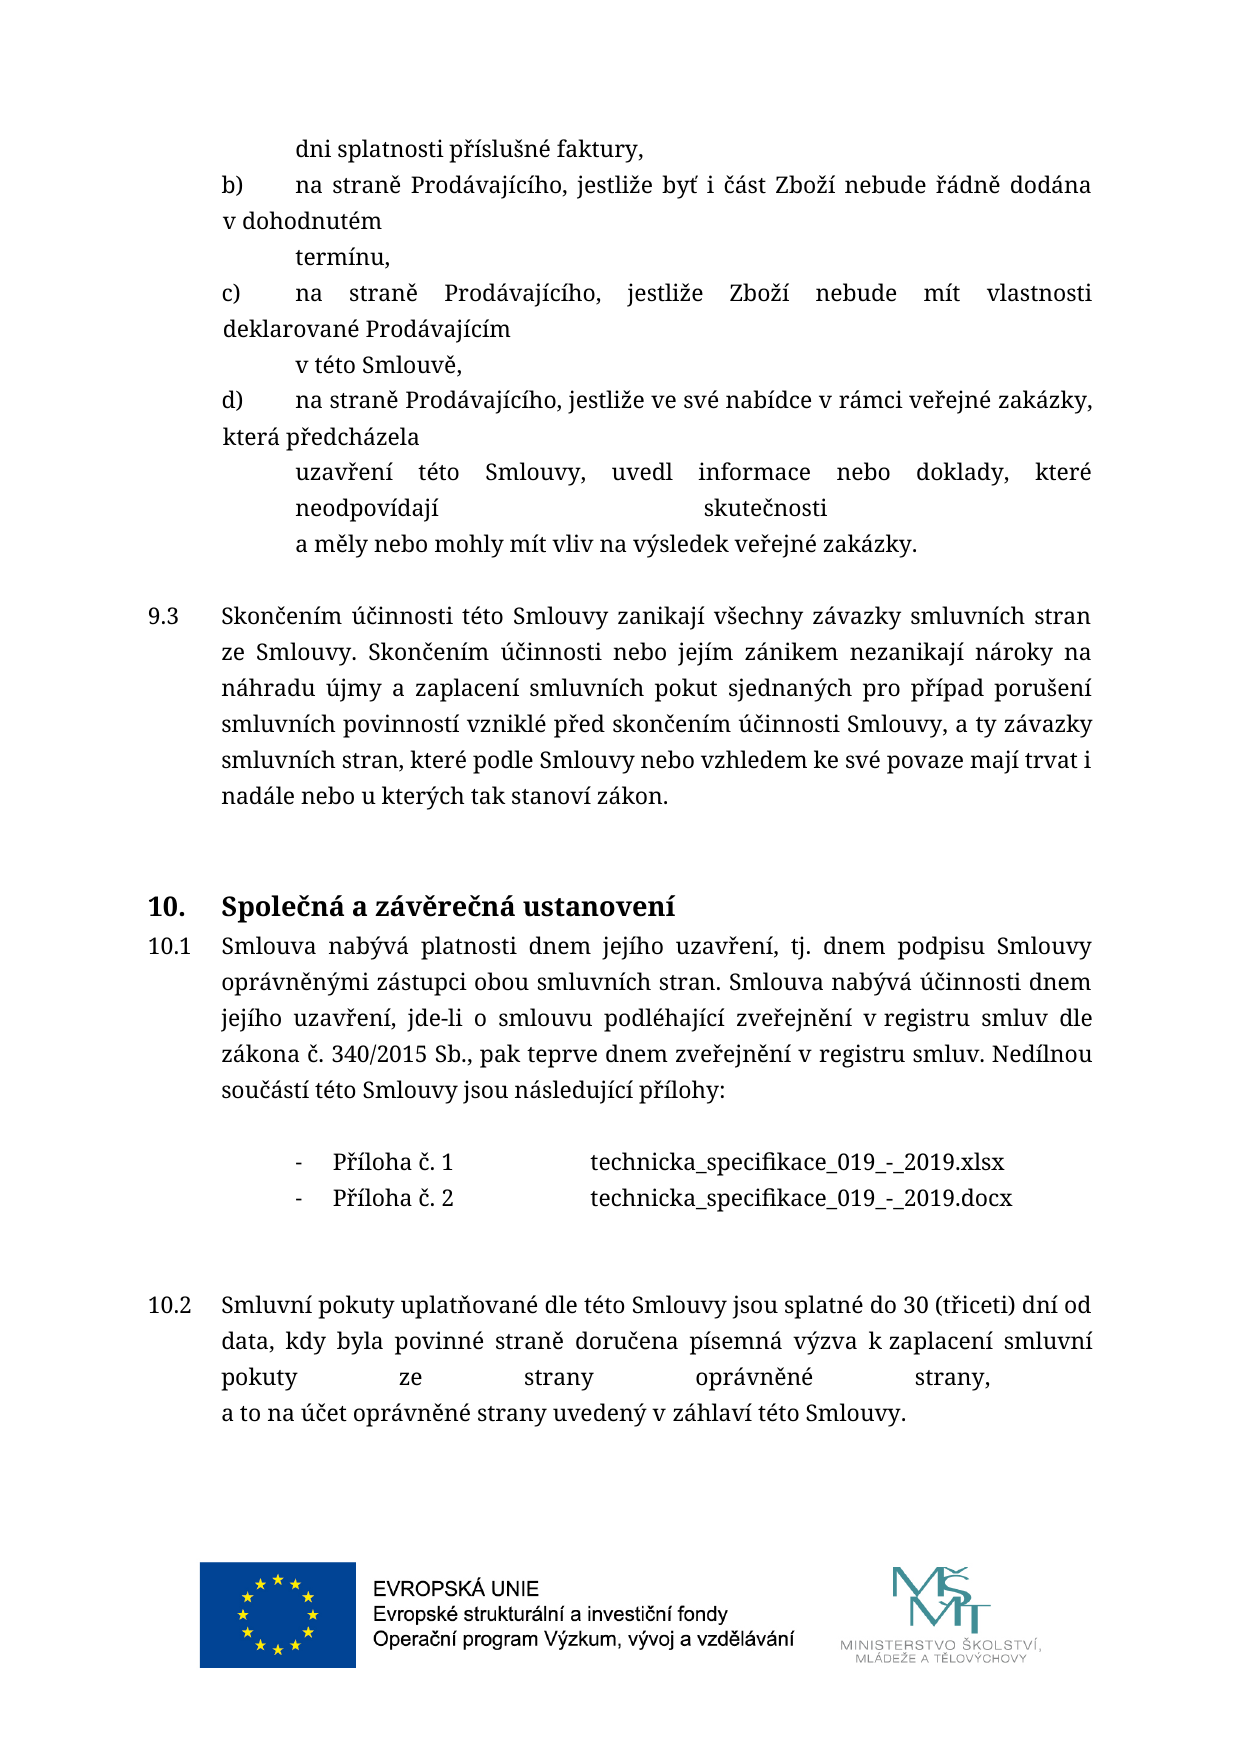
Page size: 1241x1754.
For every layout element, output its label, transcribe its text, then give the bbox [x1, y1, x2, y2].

list na straně Prodávajícího, jestliže Zboží nebude mít vlastnosti deklarované Prodávajícím [221, 277, 1093, 344]
text v této Smlouvě, [223, 348, 1093, 380]
text 10.1 Smlouva nabývá platnosti dnem jejího uzavření, tj. dnem podpisu Smlouvy oprávněnými zástupci obou smluvních stran. Smlouva nabývá účinnosti dnem jejího uzavření, jde-li o smlouvu podléhající zveřejnění v registru smluv dle zákona č. 340/2015 Sb., pak teprve dnem zveřejnění v registru smluv. Nedílnou součástí této Smlouvy jsou následující přílohy: [148, 930, 1093, 1105]
picture [147, 1509, 1093, 1720]
list Příloha č. 1 technicka_specifikace_019_-_2019.xlsx [295, 1146, 1093, 1177]
text 9.3 Skončením účinnosti této Smlouvy zanikají všechny závazky smluvních stran ze Smlouvy. Skončením účinnosti nebo jejím zánikem nezanikají nároky na náhradu újmy a zaplacení smluvních pokut sjednaných pro případ porušení smluvních povinností vzniklé před skončením účinnosti Smlouvy, a ty závazky smluvních stran, které podle Smlouvy nebo vzhledem ke své povaze mají trvat i nadále nebo u kterých tak stanoví zákon. [148, 600, 1093, 811]
list Příloha č. 2 technicka_specifikace_019_-_2019.docx [295, 1182, 1093, 1213]
text uzavření této Smlouvy, uvedl informace nebo doklady, které neodpovídají skutečnosti a měly nebo mohly mít vliv na výsledek veřejné zakázky. [295, 456, 1093, 559]
text termínu, [223, 241, 1093, 272]
text dni splatnosti příslušné faktury, [223, 133, 1093, 164]
text 10. Společná a závěrečná ustanovení [148, 888, 1093, 924]
list na straně Prodávajícího, jestliže ve své nabídce v rámci veřejné zakázky, která předcházela [221, 384, 1093, 452]
list na straně Prodávajícího, jestliže byť i část Zboží nebude řádně dodána v dohodnutém [221, 169, 1093, 236]
text 10.2 Smluvní pokuty uplatňované dle této Smlouvy jsou splatné do 30 (třiceti) dní od data, kdy byla povinné straně doručena písemná výzva k zaplacení smluvní pokuty ze strany oprávněné strany, a to na účet oprávněné strany uvedený v záhlaví této Smlouvy. [148, 1289, 1093, 1428]
